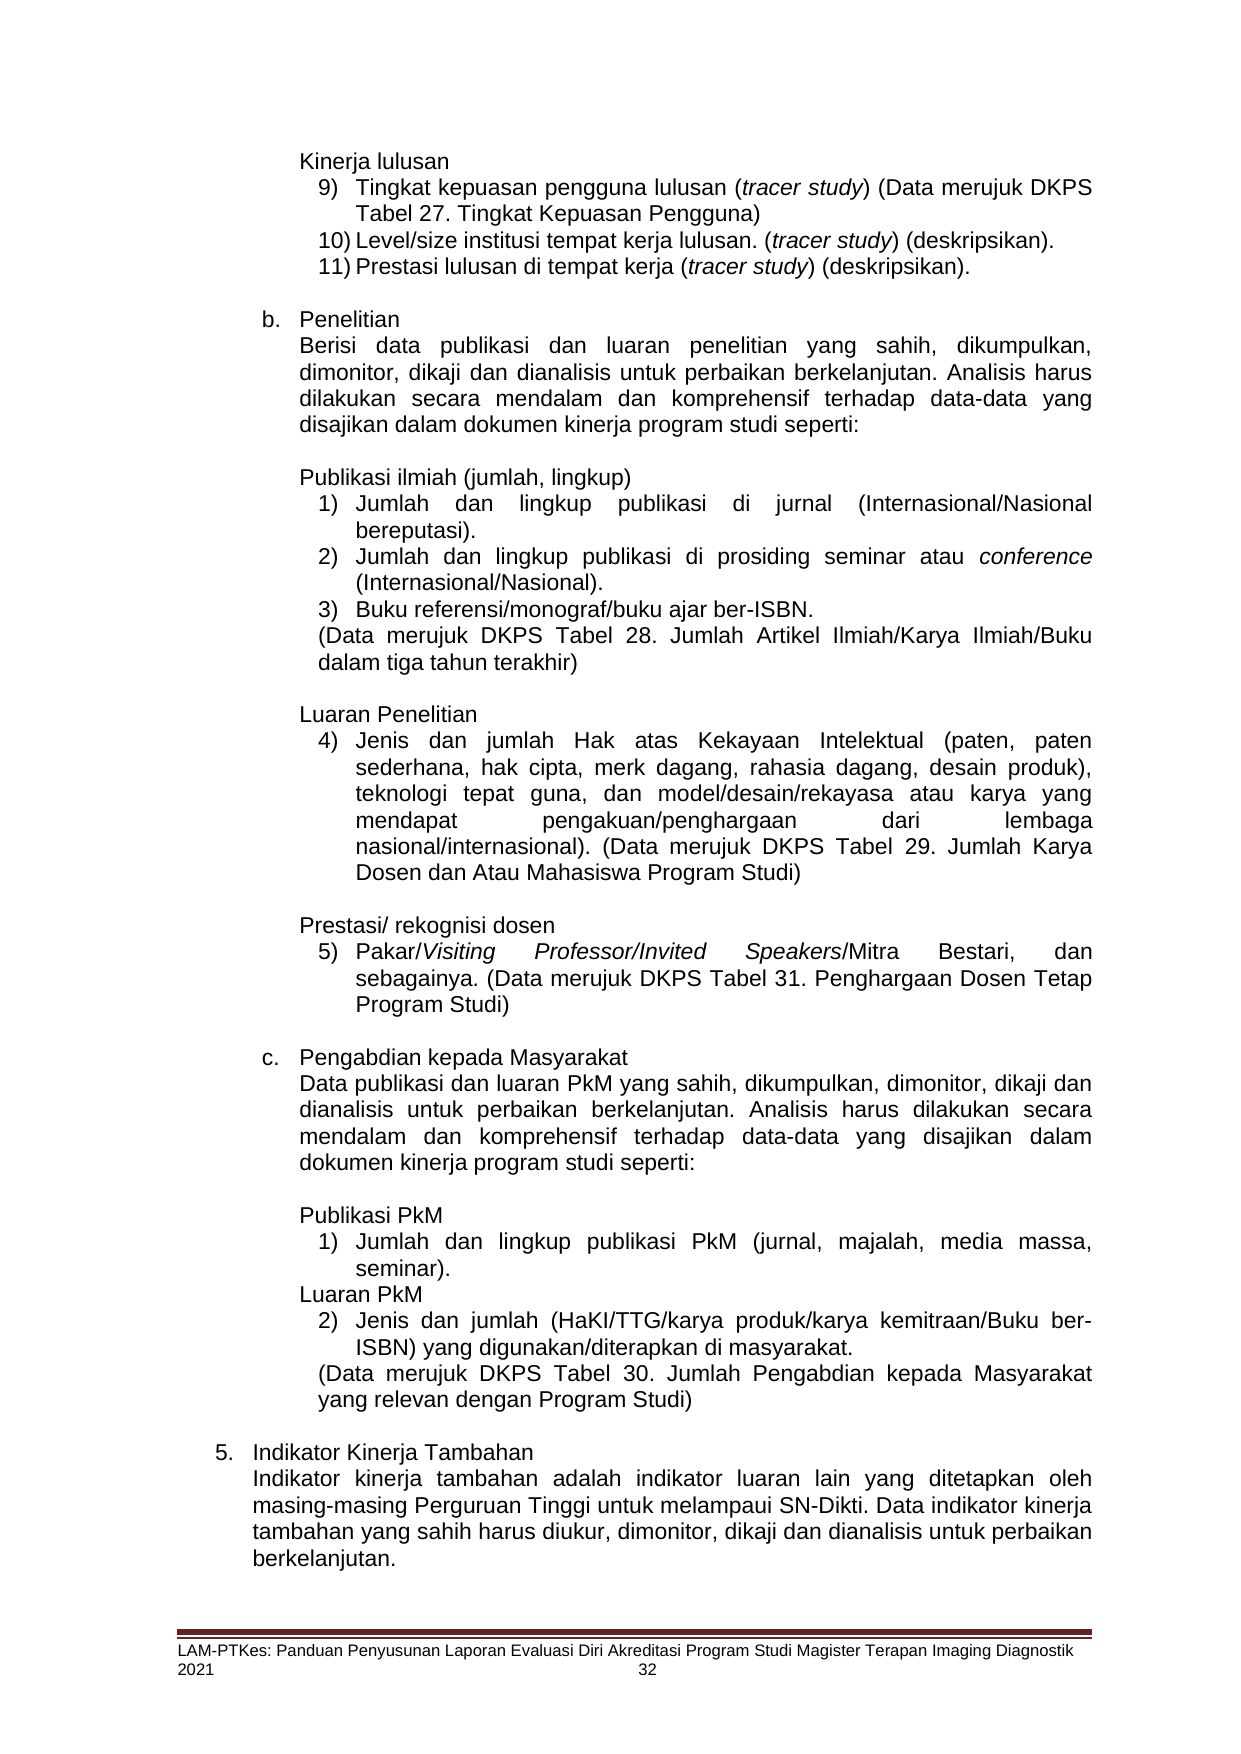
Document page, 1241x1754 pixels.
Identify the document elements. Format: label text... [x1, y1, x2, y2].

text Luaran Penelitian [299, 701, 1092, 727]
text Data publikasi dan luaran PkM yang sahih, dikumpulkan, dimonitor, dikaji dan dianalisis untuk perbaikan berkelanjutan. Analisis harus dilakukan secara mendalam dan komprehensif terhadap data-data yang disajikan dalam dokumen kinerja program studi seperti: [299, 1070, 1092, 1176]
list Pakar/Visiting Professor/Invited Speakers/Mitra Bestari, dan sebagainya. (Data merujuk DKPS Tabel 31. Penghargaan Dosen Tetap Program Studi) [318, 938, 1092, 1017]
list Jumlah dan lingkup publikasi di jurnal (Internasional/Nasional bereputasi). [318, 490, 1092, 543]
list Pengabdian kepada Masyarakat [262, 1044, 1092, 1070]
text (Data merujuk DKPS Tabel 30. Jumlah Pengabdian kepada Masyarakat yang relevan dengan Program Studi) [318, 1360, 1092, 1413]
list Penelitian [262, 306, 1092, 332]
list Buku referensi/monograf/buku ajar ber-ISBN. [318, 596, 1092, 622]
list Jenis dan jumlah (HaKI/TTG/karya produk/karya kemitraan/Buku ber-ISBN) yang digunakan/diterapkan di masyarakat. [318, 1307, 1092, 1360]
list Tingkat kepuasan pengguna lulusan (tracer study) (Data merujuk DKPS Tabel 27. Tingkat Kepuasan Pengguna) [318, 174, 1092, 227]
text Indikator kinerja tambahan adalah indikator luaran lain yang ditetapkan oleh masing-masing Perguruan Tinggi untuk melampaui SN-Dikti. Data indikator kinerja tambahan yang sahih harus diukur, dimonitor, dikaji dan dianalisis untuk perbaikan berkelanjutan. [252, 1465, 1092, 1571]
list Prestasi lulusan di tempat kerja (tracer study) (deskripsikan). [318, 253, 1092, 279]
text Prestasi/ rekognisi dosen [299, 912, 1092, 938]
text Kinerja lulusan [299, 148, 1092, 174]
list Level/size institusi tempat kerja lulusan. (tracer study) (deskripsikan). [318, 227, 1092, 253]
text Berisi data publikasi dan luaran penelitian yang sahih, dikumpulkan, dimonitor, dikaji dan dianalisis untuk perbaikan berkelanjutan. Analisis harus dilakukan secara mendalam dan komprehensif terhadap data-data yang disajikan dalam dokumen kinerja program studi seperti: [299, 332, 1092, 438]
list Jumlah dan lingkup publikasi PkM (jurnal, majalah, media massa, seminar). [318, 1228, 1092, 1281]
list Jenis dan jumlah Hak atas Kekayaan Intelektual (paten, paten sederhana, hak cipta, merk dagang, rahasia dagang, desain produk), teknologi tepat guna, dan model/desain/rekayasa atau karya yang mendapat pengakuan/penghargaan dari lembaga nasional/internasional). (Data merujuk DKPS Tabel 29. Jumlah Karya Dosen dan Atau Mahasiswa Program Studi) [318, 727, 1092, 886]
text (Data merujuk DKPS Tabel 28. Jumlah Artikel Ilmiah/Karya Ilmiah/Buku dalam tiga tahun terakhir) [318, 622, 1092, 675]
list Jumlah dan lingkup publikasi di prosiding seminar atau conference (Internasional/Nasional). [318, 543, 1092, 596]
list Indikator Kinerja Tambahan [215, 1439, 1092, 1465]
text Publikasi PkM [299, 1202, 1092, 1228]
text Luaran PkM [299, 1281, 1092, 1307]
text Publikasi ilmiah (jumlah, lingkup) [299, 464, 1092, 490]
